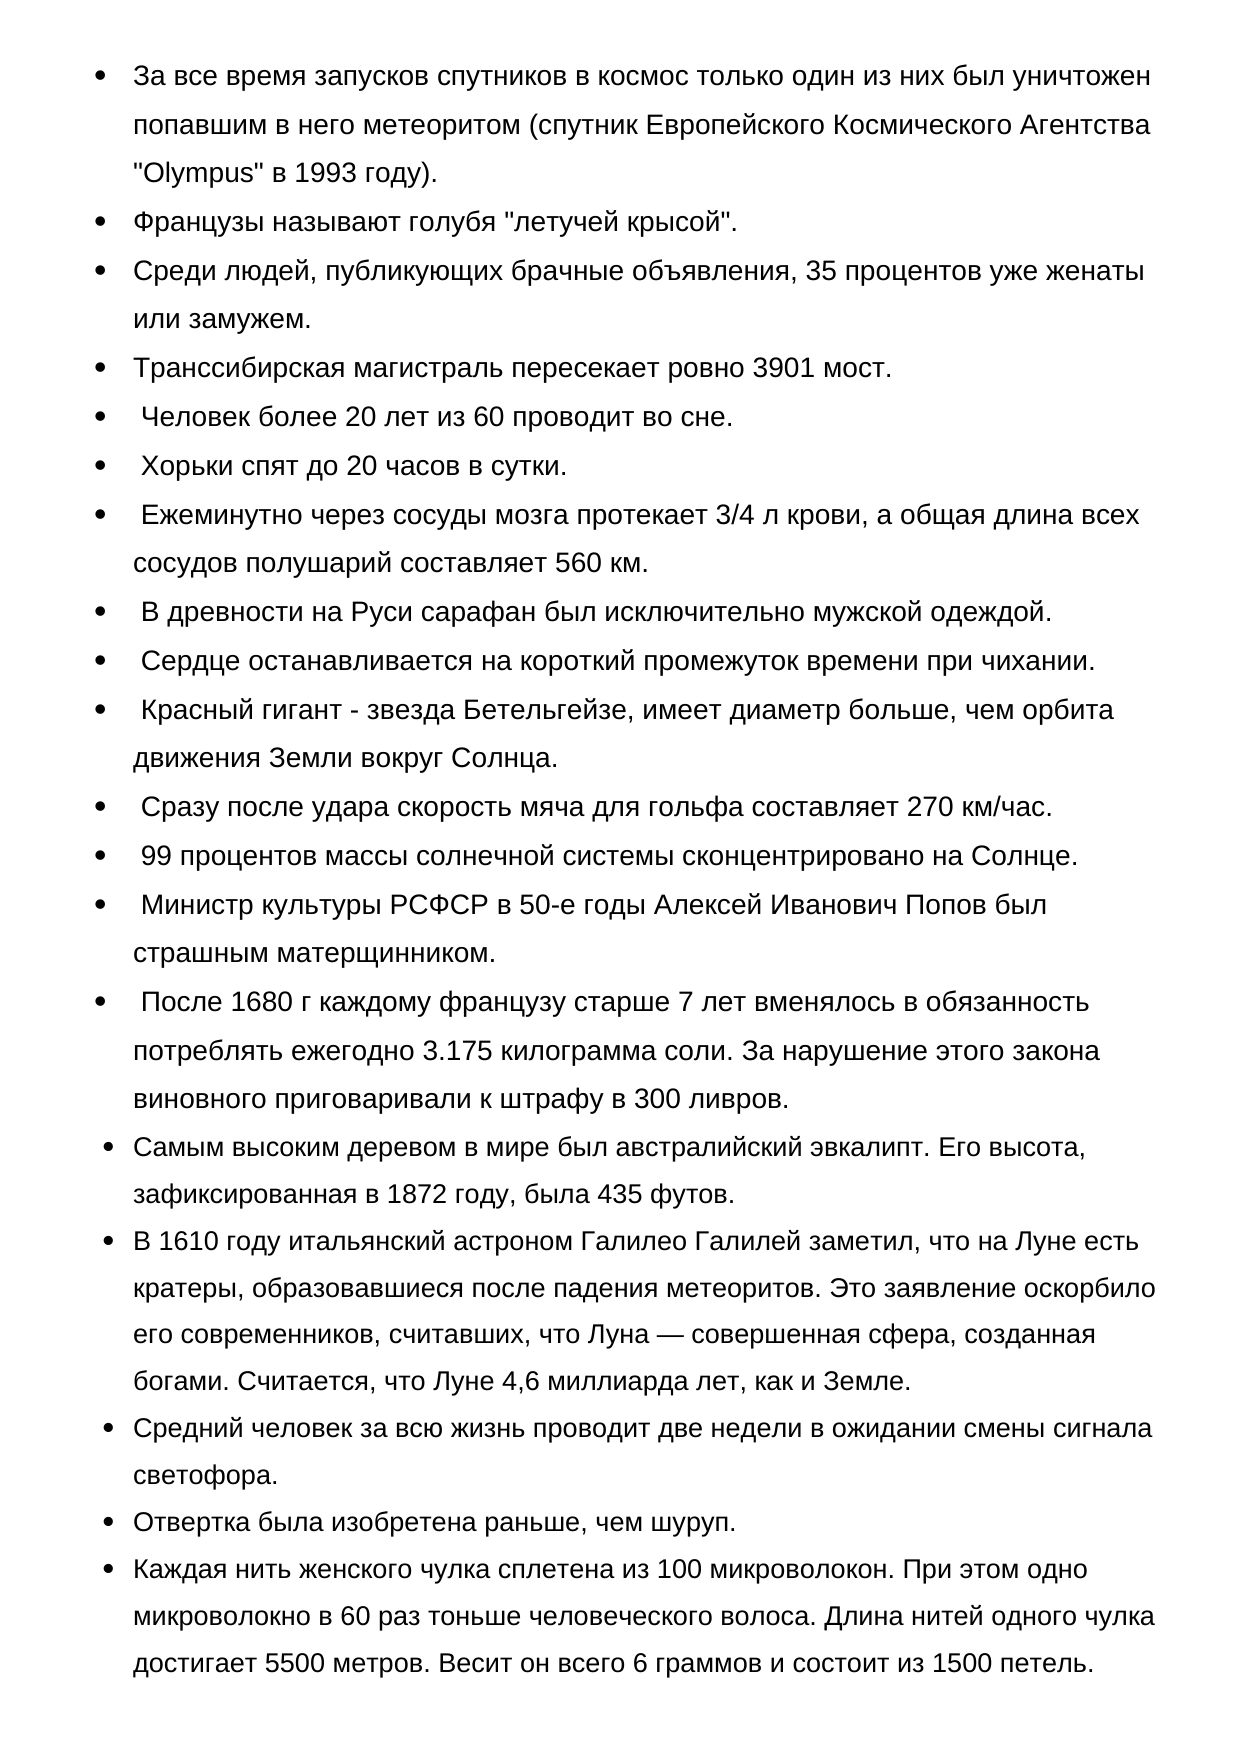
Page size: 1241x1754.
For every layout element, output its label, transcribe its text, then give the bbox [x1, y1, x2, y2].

list Министр культуры РСФСР в 50-е годы Алексей Иванович Попов был страшным матерщинником. [95, 888, 1181, 969]
list Среди людей, публикующих брачные объявления, 35 процентов уже женаты или замужем. [95, 254, 1181, 335]
list Отвертка была изобретена раньше, чем шуруп. [103, 1506, 1181, 1537]
list Сердце останавливается на короткий промежуток времени при чихании. [95, 644, 1181, 676]
list Человек более 20 лет из 60 проводит во сне. [95, 400, 1181, 432]
list Французы называют голубя "летучей крысой". [95, 205, 1181, 237]
list Хорьки спят до 20 часов в сутки. [95, 449, 1181, 481]
list Красный гигант - звезда Бетельгейзе, имеет диаметр больше, чем орбита движения Земли вокруг Солнца. [95, 693, 1181, 774]
list Сразу после удара скорость мяча для гольфа составляет 270 км/час. [95, 790, 1181, 822]
list Каждая нить женского чулка сплетена из 100 микроволокон. При этом одно микроволокно в 60 раз тоньше человеческого волоса. Длина нитей одного чулка достигает 5500 метров. Весит он всего 6 граммов и состоит из 1500 петель. [103, 1553, 1181, 1678]
list После 1680 г каждому французу старше 7 лет вменялось в обязанность потреблять ежегодно 3.175 килограмма соли. За нарушение этого закона виновного приговаривали к штрафу в 300 ливров. [95, 985, 1181, 1114]
list В 1610 году итальянский астроном Галилео Галилей заметил, что на Луне есть кратеры, образовавшиеся после падения метеоритов. Это заявление оскорбило его современников, считавших, что Луна — совершенная сфера, созданная богами. Считается, что Луне 4,6 миллиарда лет, как и Земле. [103, 1224, 1181, 1397]
list 99 процентов массы солнечной системы сконцентрировано на Солнце. [95, 839, 1181, 871]
list Самым высоким деревом в мире был австралийский эвкалипт. Его высота, зафиксированная в 1872 году, была 435 футов. [103, 1131, 1181, 1209]
list Ежеминутно через сосуды мозга протекает 3/4 л крови, а общая длина всех сосудов полушарий составляет 560 км. [95, 498, 1181, 579]
list Средний человек за всю жизнь проводит две недели в ожидании смены сигнала светофора. [103, 1412, 1181, 1490]
list Транссибирская магистраль пересекает ровно 3901 мост. [95, 351, 1181, 384]
list За все время запусков спутников в космос только один из них был уничтожен попавшим в него метеоритом (спутник Европейского Космического Агентства "Olympus" в 1993 году). [95, 59, 1181, 189]
list В древности на Руси сарафан был исключительно мужской одеждой. [95, 595, 1181, 627]
